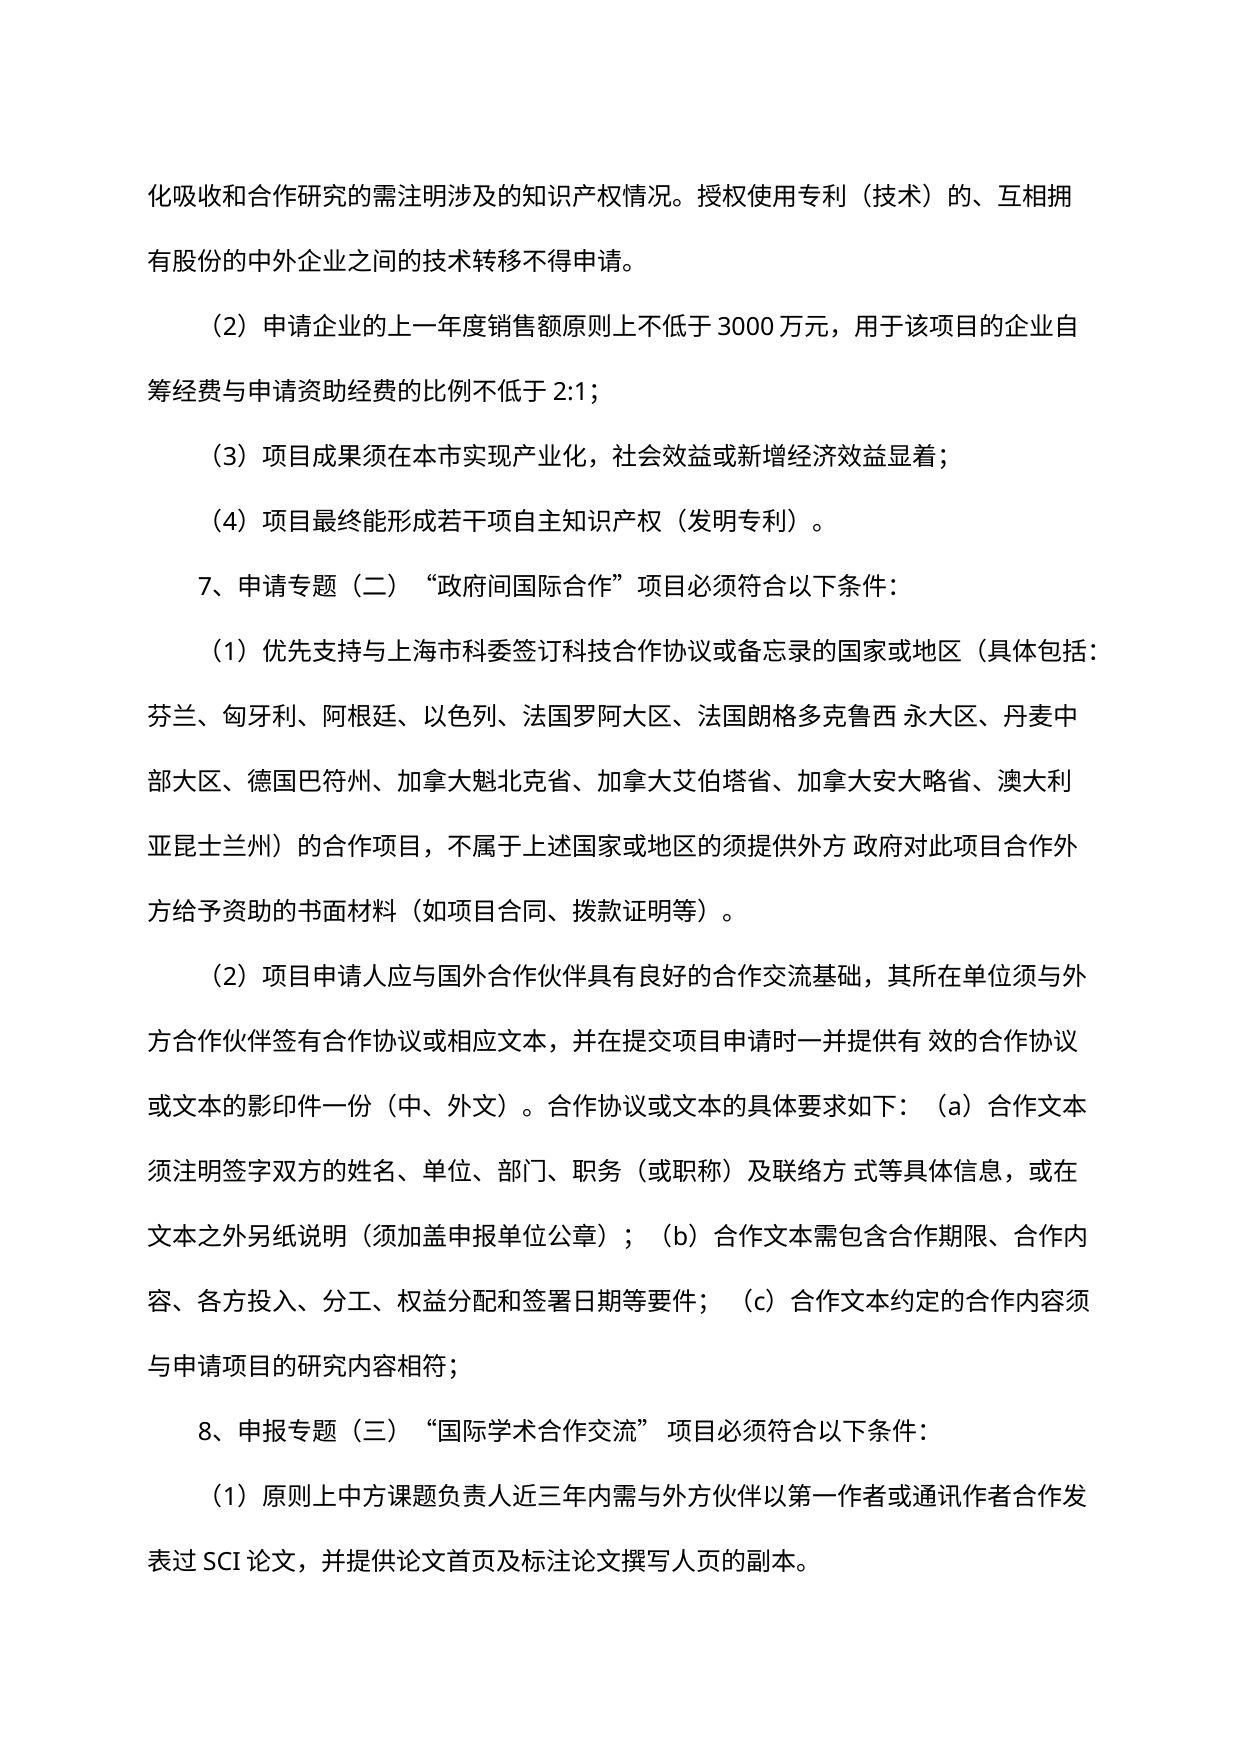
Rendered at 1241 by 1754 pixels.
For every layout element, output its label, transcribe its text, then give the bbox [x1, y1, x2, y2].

text （1）优先支持与上海市科委签订科技合作协议或备忘录的国家或地区（具体包括：芬兰、匈牙利、阿根廷、以色列、法国罗阿大区、法国朗格多克鲁西 永大区、丹麦中部大区、德国巴符州、加拿大魁北克省、加拿大艾伯塔省、加拿大安大略省、澳大利亚昆士兰州）的合作项目，不属于上述国家或地区的须提供外方 政府对此项目合作外方给予资助的书面材料（如项目合同、拨款证明等）。 [148, 617, 1092, 942]
text （4）项目最终能形成若干项自主知识产权（发明专利）。 [148, 487, 1092, 552]
text （3）项目成果须在本市实现产业化，社会效益或新增经济效益显着； [148, 422, 1092, 487]
text （1）原则上中方课题负责人近三年内需与外方伙伴以第一作者或通讯作者合作发表过SCI论文，并提供论文首页及标注论文撰写人页的副本。 [148, 1462, 1092, 1592]
text 8、申报专题（三）“国际学术合作交流” 项目必须符合以下条件： [148, 1397, 1092, 1462]
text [148, 162, 1092, 292]
text （2）申请企业的上一年度销售额原则上不低于3000万元，用于该项目的企业自筹经费与申请资助经费的比例不低于2:1； [148, 292, 1092, 422]
text （2）项目申请人应与国外合作伙伴具有良好的合作交流基础，其所在单位须与外方合作伙伴签有合作协议或相应文本，并在提交项目申请时一并提供有 效的合作协议或文本的影印件一份（中、外文）。合作协议或文本的具体要求如下：（a）合作文本须注明签字双方的姓名、单位、部门、职务（或职称）及联络方 式等具体信息，或在文本之外另纸说明（须加盖申报单位公章）；（b）合作文本需包含合作期限、合作内容、各方投入、分工、权益分配和签署日期等要件； （c）合作文本约定的合作内容须与申请项目的研究内容相符； [148, 942, 1092, 1397]
text 7、申请专题（二）“政府间国际合作”项目必须符合以下条件： [148, 552, 1092, 617]
